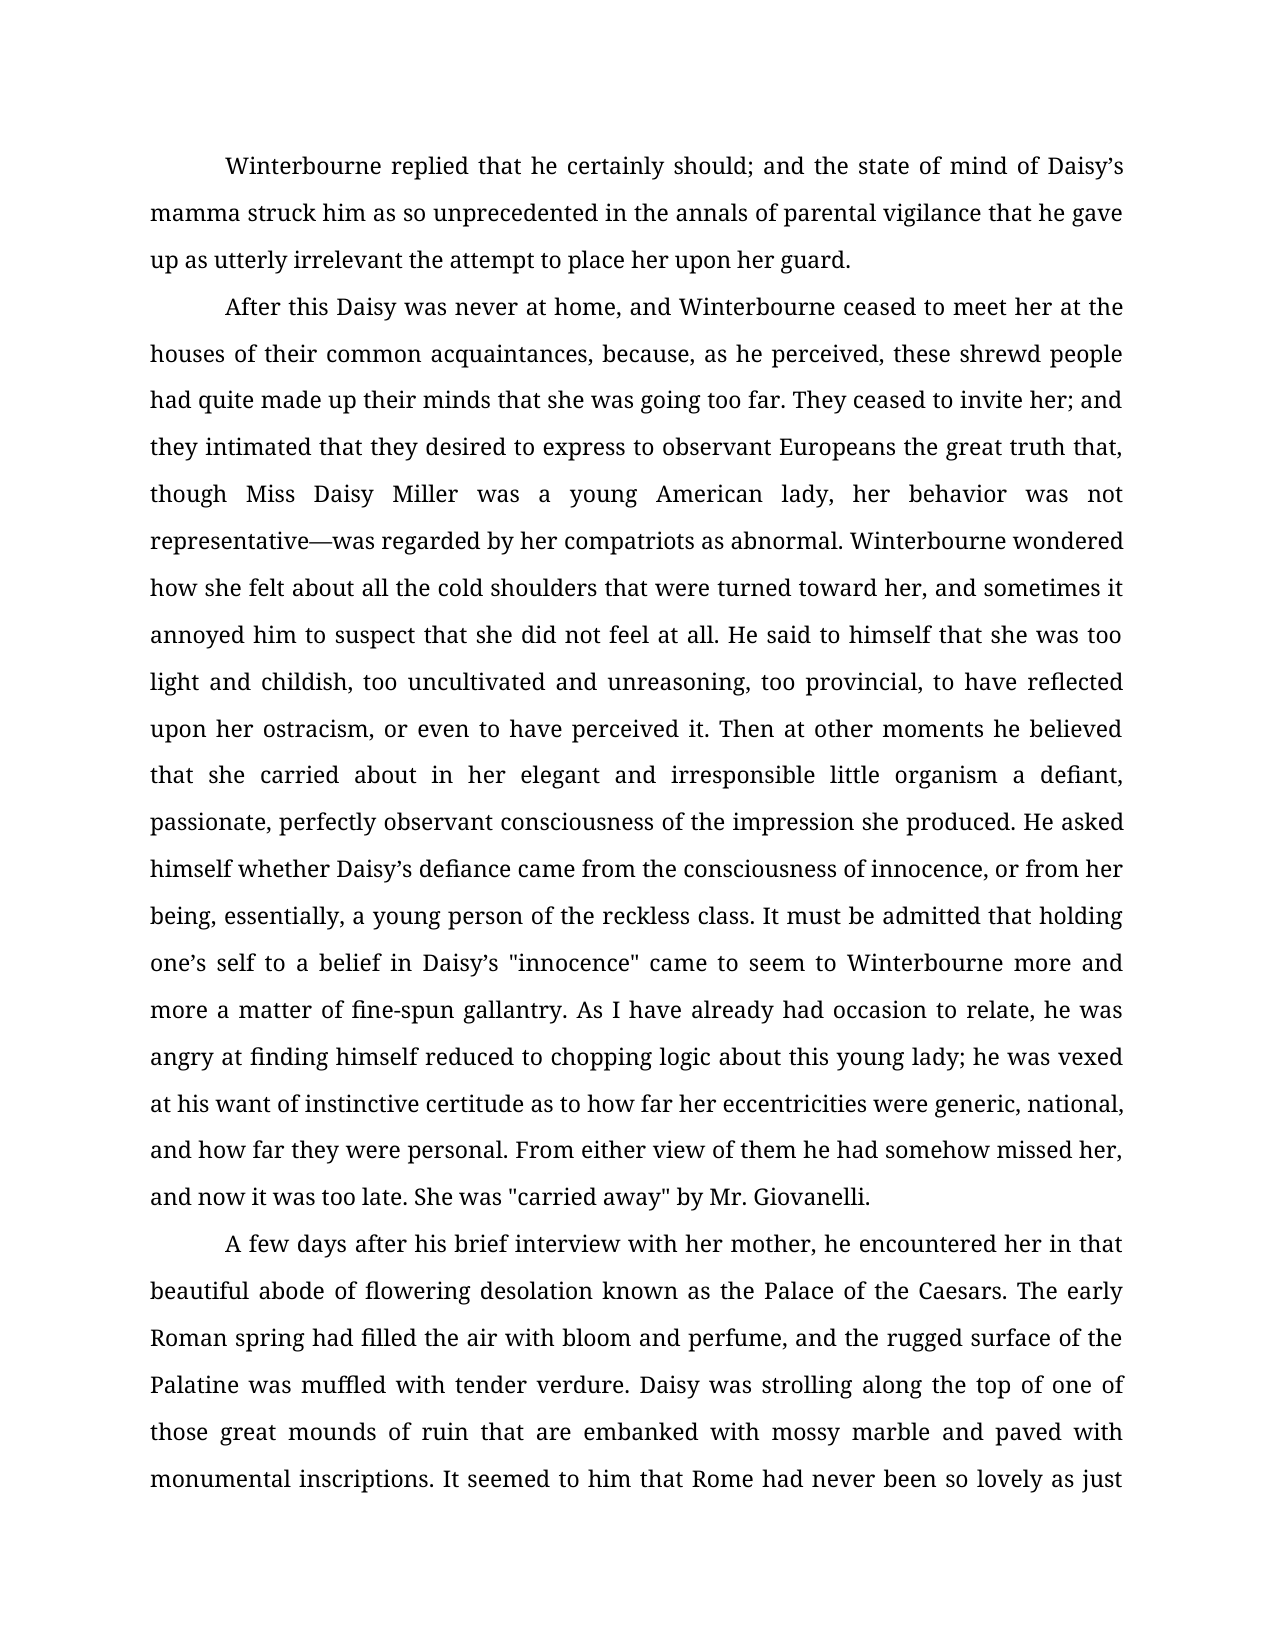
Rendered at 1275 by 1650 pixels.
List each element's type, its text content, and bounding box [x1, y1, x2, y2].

text Winterbourne replied that he certainly should; and the state of mind of Daisy’s mamma struck him as so unprecedented in the annals of parental vigilance that he gave up as utterly irrelevant the attempt to place her upon her guard. [150, 150, 1125, 275]
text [150, 1228, 1125, 1494]
text After this Daisy was never at home, and Winterbourne ceased to meet her at the houses of their common acquaintances, because, as he perceived, these shrewd people had quite made up their minds that she was going too far. They ceased to invite her; and they intimated that they desired to express to observant Europeans the great truth that, though Miss Daisy Miller was a young American lady, her behavior was not representative—was regarded by her compatriots as abnormal. Winterbourne wondered how she felt about all the cold shoulders that were turned toward her, and sometimes it annoyed him to suspect that she did not feel at all. He said to himself that she was too light and childish, too uncultivated and unreasoning, too provincial, to have reflected upon her ostracism, or even to have perceived it. Then at other moments he believed that she carried about in her elegant and irresponsible little organism a defiant, passionate, perfectly observant consciousness of the impression she produced. He asked himself whether Daisy’s defiance came from the consciousness of innocence, or from her being, essentially, a young person of the reckless class. It must be admitted that holding one’s self to a belief in Daisy’s "innocence" came to seem to Winterbourne more and more a matter of fine-spun gallantry. As I have already had occasion to relate, he was angry at finding himself reduced to chopping logic about this young lady; he was vexed at his want of instinctive certitude as to how far her eccentricities were generic, national, and how far they were personal. From either view of them he had somehow missed her, and now it was too late. She was "carried away" by Mr. Giovanelli. [150, 291, 1125, 1212]
